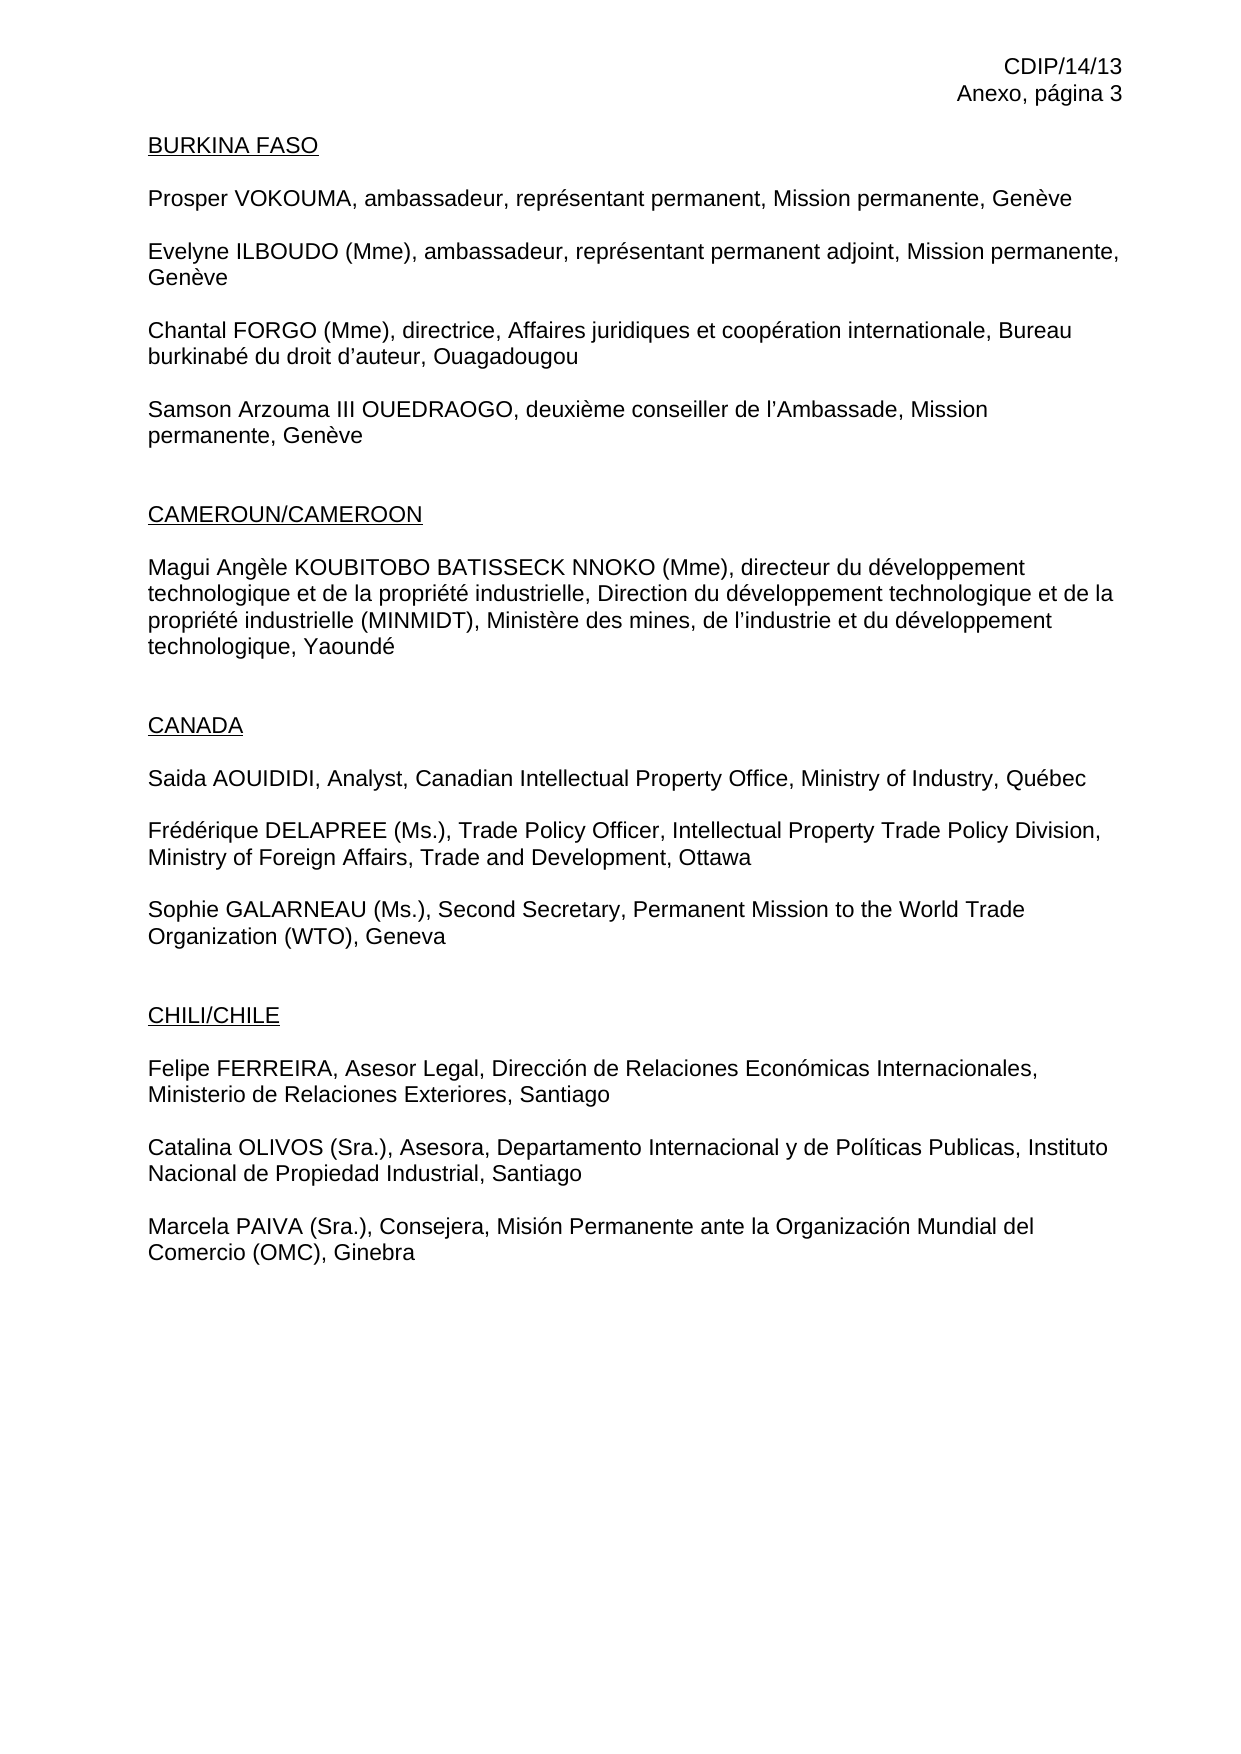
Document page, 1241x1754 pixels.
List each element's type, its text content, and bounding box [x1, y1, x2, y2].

text Samson Arzouma III OUEDRAOGO, deuxième conseiller de l’Ambassade, Mission permanente, Genève [148, 396, 1122, 448]
text Sophie GALARNEAU (Ms.), Second Secretary, Permanent Mission to the World Trade Organization (WTO), Geneva [148, 896, 1122, 949]
text Felipe FERREIRA, Asesor Legal, Dirección de Relaciones Económicas Internacionales, Ministerio de Relaciones Exteriores, Santiago [148, 1054, 1122, 1107]
text Magui Angèle KOUBITOBO BATISSECK NNOKO (Mme), directeur du développement technologique et de la propriété industrielle, Direction du développement technologique et de la propriété industrielle (MINMIDT), Ministère des mines, de l’industrie et du développement technologique, Yaoundé [148, 554, 1122, 659]
text Saida AOUIDIDI, Analyst, Canadian Intellectual Property Office, Ministry of Industry, Québec [148, 765, 1122, 791]
text CAMEROUN/CAMEROON [148, 501, 1122, 527]
text Frédérique DELAPREE (Ms.), Trade Policy Officer, Intellectual Property Trade Policy Division, Ministry of Foreign Affairs, Trade and Development, Ottawa [148, 817, 1122, 870]
text Chantal FORGO (Mme), directrice, Affaires juridiques et coopération internationale, Bureau burkinabé du droit d’auteur, Ouagadougou [148, 317, 1122, 369]
text Marcela PAIVA (Sra.), Consejera, Misión Permanente ante la Organización Mundial del Comercio (OMC), Ginebra [148, 1213, 1122, 1265]
text Prosper VOKOUMA, ambassadeur, représentant permanent, Mission permanente, Genève [148, 185, 1122, 211]
text BURKINA FASO [148, 132, 1122, 158]
text Evelyne ILBOUDO (Mme), ambassadeur, représentant permanent adjoint, Mission permanente, Genève [148, 238, 1122, 290]
text Catalina OLIVOS (Sra.), Asesora, Departamento Internacional y de Políticas Publicas, Instituto Nacional de Propiedad Industrial, Santiago [148, 1134, 1122, 1186]
text CANADA [148, 712, 1122, 738]
text CHILI/CHILE [148, 1002, 1122, 1028]
